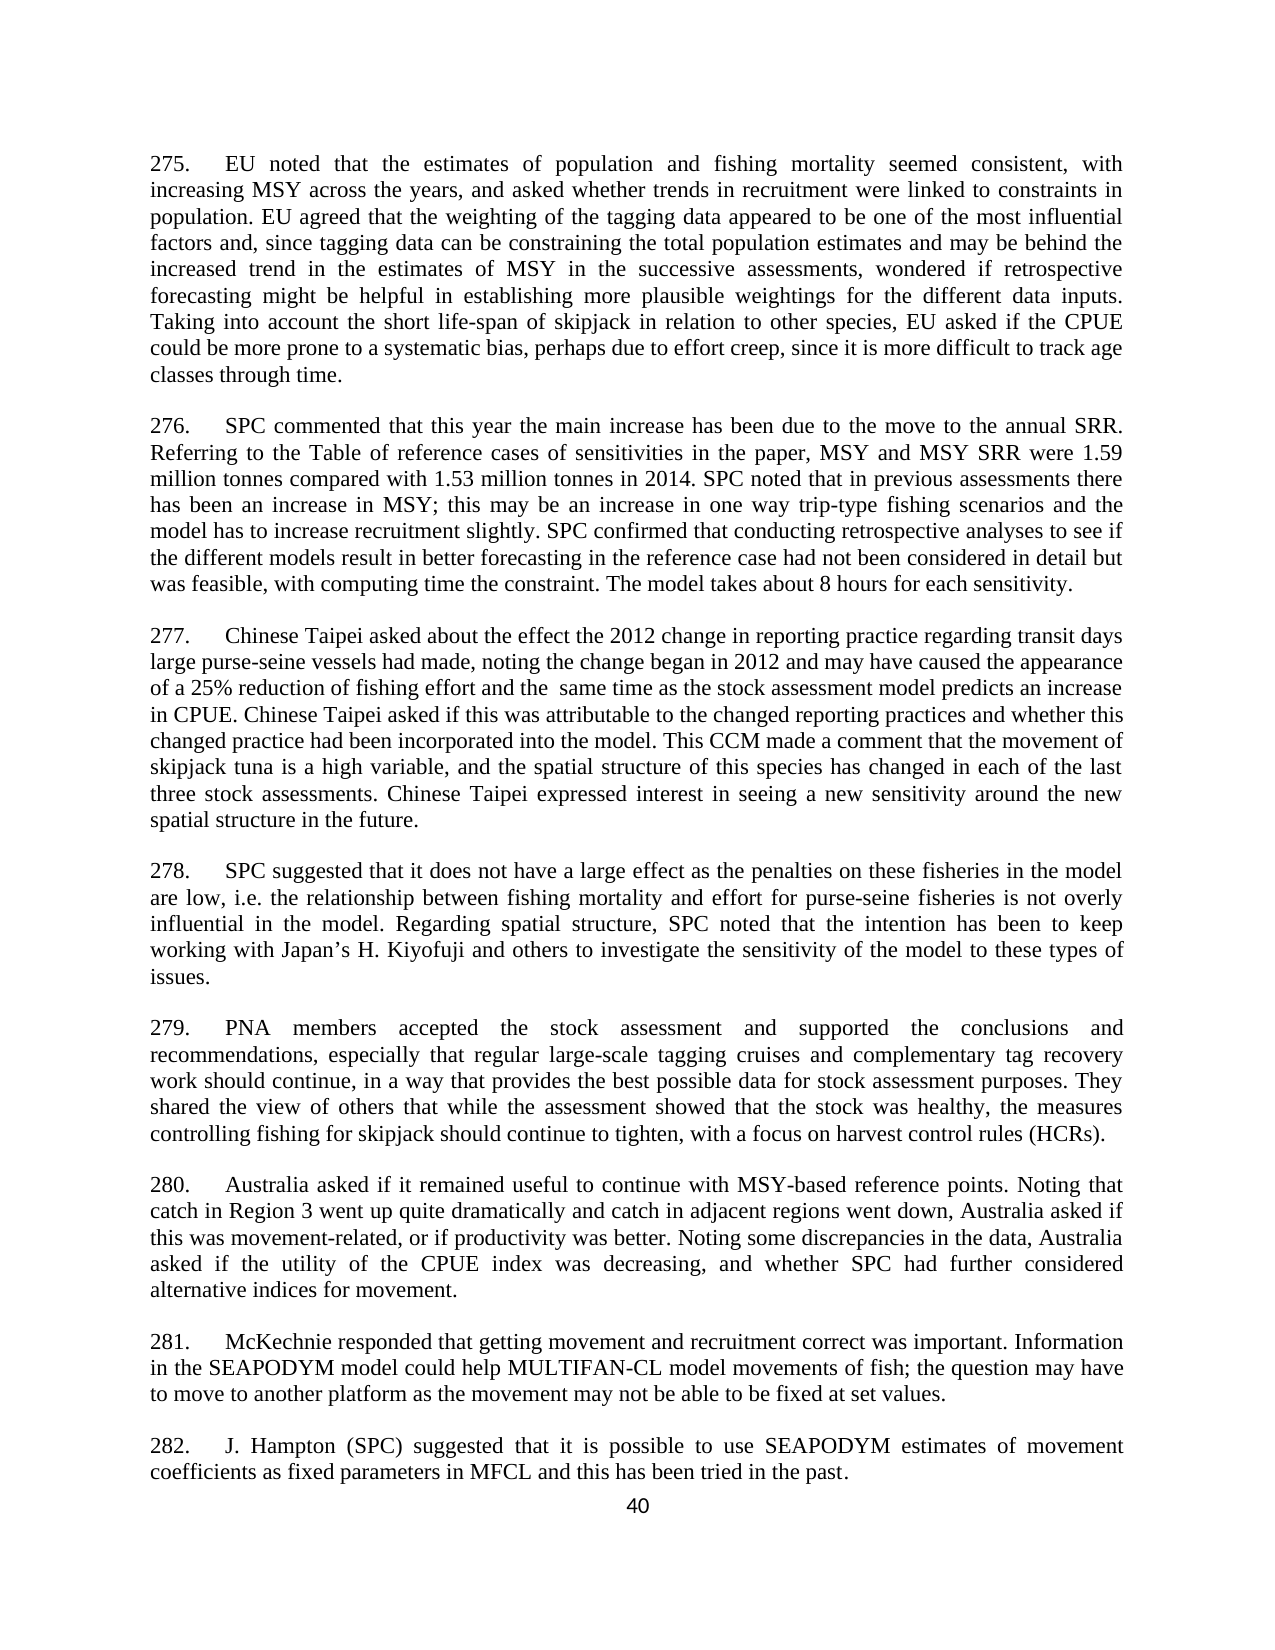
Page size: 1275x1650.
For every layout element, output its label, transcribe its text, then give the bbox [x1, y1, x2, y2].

text McKechnie responded that getting movement and recruitment correct was important. Information in the SEAPODYM model could help MULTIFAN-CL model movements of fish; the question may have to move to another platform as the movement may not be able to be fixed at set values. [150, 1328, 1125, 1407]
text SPC commented that this year the main increase has been due to the move to the annual SRR. Referring to the Table of reference cases of sensitivities in the paper, MSY and MSY SRR were 1.59 million tonnes compared with 1.53 million tonnes in 2014. SPC noted that in previous assessments there has been an increase in MSY; this may be an increase in one way trip-type fishing scenarios and the model has to increase recruitment slightly. SPC confirmed that conducting retrospective analyses to see if the different models result in better forecasting in the reference case had not been considered in detail but was feasible, with computing time the constraint. The model takes about 8 hours for each sensitivity. [150, 412, 1125, 597]
text PNA members accepted the stock assessment and supported the conclusions and recommendations, especially that regular large-scale tagging cruises and complementary tag recovery work should continue, in a way that provides the best possible data for stock assessment purposes. They shared the view of others that while the assessment showed that the stock was healthy, the measures controlling fishing for skipjack should continue to tighten, with a focus on harvest control rules (HCRs). [150, 1014, 1125, 1146]
text Chinese Taipei asked about the effect the 2012 change in reporting practice regarding transit days large purse-seine vessels had made, noting the change began in 2012 and may have caused the appearance of a 25% reduction of fishing effort and the same time as the stock assessment model predicts an increase in CPUE. Chinese Taipei asked if this was attributable to the changed reporting practices and whether this changed practice had been incorporated into the model. This CCM made a comment that the movement of skipjack tuna is a high variable, and the spatial structure of this species has changed in each of the last three stock assessments. Chinese Taipei expressed interest in seeing a new sensitivity around the new spatial structure in the future. [150, 622, 1125, 832]
text SPC suggested that it does not have a large effect as the penalties on these fisheries in the model are low, i.e. the relationship between fishing mortality and effort for purse-seine fisheries is not overly influential in the model. Regarding spatial structure, SPC noted that the intention has been to keep working with Japan’s H. Kiyofuji and others to investigate the sensitivity of the model to these types of issues. [150, 857, 1125, 989]
text Australia asked if it remained useful to continue with MSY-based reference points. Noting that catch in Region 3 went up quite dramatically and catch in adjacent regions went down, Australia asked if this was movement-related, or if productivity was better. Noting some discrepancies in the data, Australia asked if the utility of the CPUE index was decreasing, and whether SPC had further considered alternative indices for movement. [150, 1171, 1125, 1303]
text J. Hampton (SPC) suggested that it is possible to use SEAPODYM estimates of movement coefficients as fixed parameters in MFCL and this has been tried in the past. [150, 1432, 1125, 1484]
text EU noted that the estimates of population and fishing mortality seemed consistent, with increasing MSY across the years, and asked whether trends in recruitment were linked to constraints in population. EU agreed that the weighting of the tagging data appeared to be one of the most influential factors and, since tagging data can be constraining the total population estimates and may be behind the increased trend in the estimates of MSY in the successive assessments, wondered if retrospective forecasting might be helpful in establishing more plausible weightings for the different data inputs. Taking into account the short life-span of skipjack in relation to other species, EU asked if the CPUE could be more prone to a systematic bias, perhaps due to effort creep, since it is more difficult to track age classes through time. [150, 150, 1125, 387]
